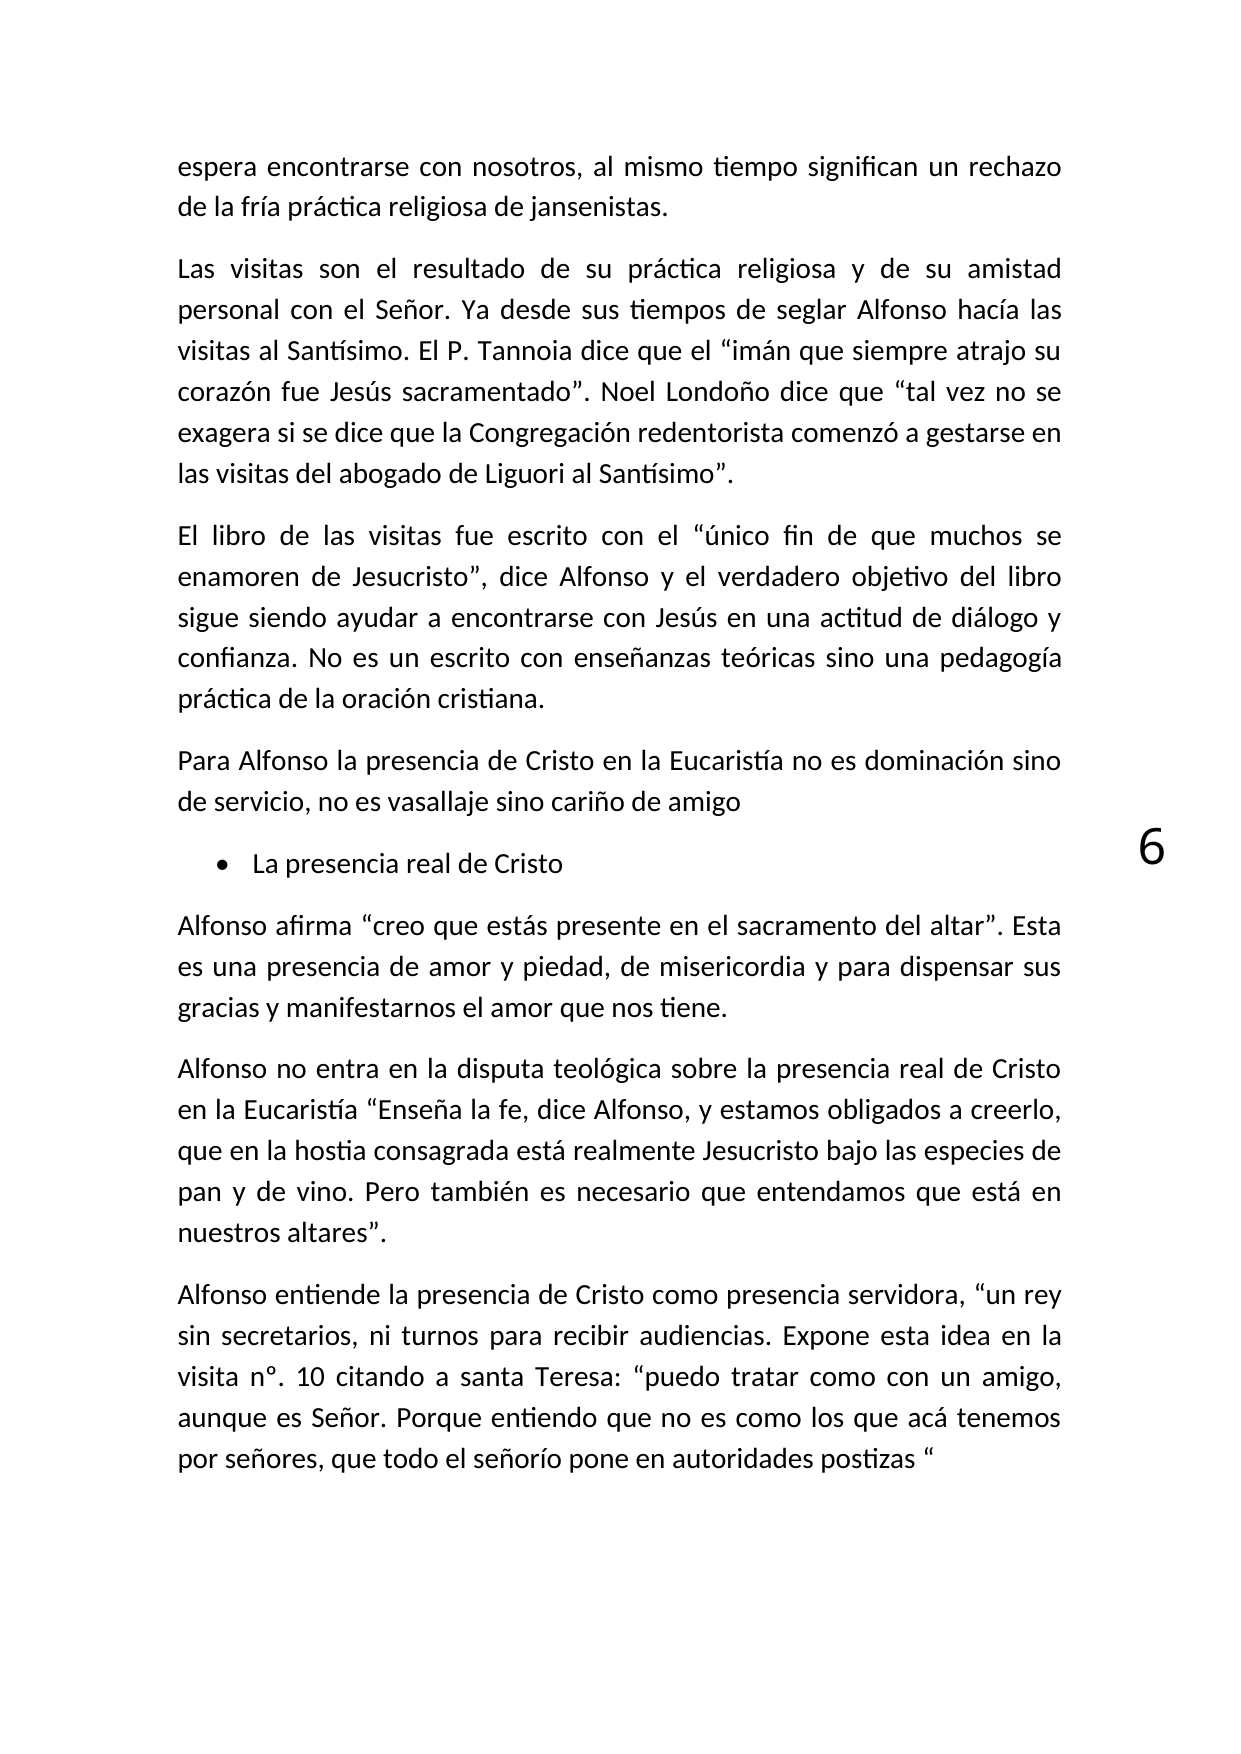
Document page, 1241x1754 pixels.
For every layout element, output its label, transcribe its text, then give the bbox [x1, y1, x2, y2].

text Para Alfonso la presencia de Cristo en la Eucaristía no es dominación sino de servicio, no es vasallaje sino cariño de amigo [177, 742, 1063, 819]
text Alfonso entiende la presencia de Cristo como presencia servidora, “un rey sin secretarios, ni turnos para recibir audiencias. Expone esta idea en la visita nº. 10 citando a santa Teresa: “puedo tratar como con un amigo, aunque es Señor. Porque entiendo que no es como los que acá tenemos por señores, que todo el señorío pone en autoridades postizas “ [177, 1276, 1063, 1475]
text Alfonso afirma “creo que estás presente en el sacramento del altar”. Esta es una presencia de amor y piedad, de misericordia y para dispensar sus gracias y manifestarnos el amor que nos tiene. [177, 907, 1063, 1024]
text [177, 148, 1063, 224]
list La presencia real de Cristo [215, 845, 1063, 881]
text El libro de las visitas fue escrito con el “único fin de que muchos se enamoren de Jesucristo”, dice Alfonso y el verdadero objetivo del libro sigue siendo ayudar a encontrarse con Jesús en una actitud de diálogo y confianza. No es un escrito con enseñanzas teóricas sino una pedagogía práctica de la oración cristiana. [177, 517, 1063, 716]
text Alfonso no entra en la disputa teológica sobre la presencia real de Cristo en la Eucaristía “Enseña la fe, dice Alfonso, y estamos obligados a creerlo, que en la hostia consagrada está realmente Jesucristo bajo las especies de pan y de vino. Pero también es necesario que entendamos que está en nuestros altares”. [177, 1050, 1063, 1250]
text Las visitas son el resultado de su práctica religiosa y de su amistad personal con el Señor. Ya desde sus tiempos de seglar Alfonso hacía las visitas al Santísimo. El P. Tannoia dice que el “imán que siempre atrajo su corazón fue Jesús sacramentado”. Noel Londoño dice que “tal vez no se exagera si se dice que la Congregación redentorista comenzó a gestarse en las visitas del abogado de Liguori al Santísimo”. [177, 250, 1063, 491]
